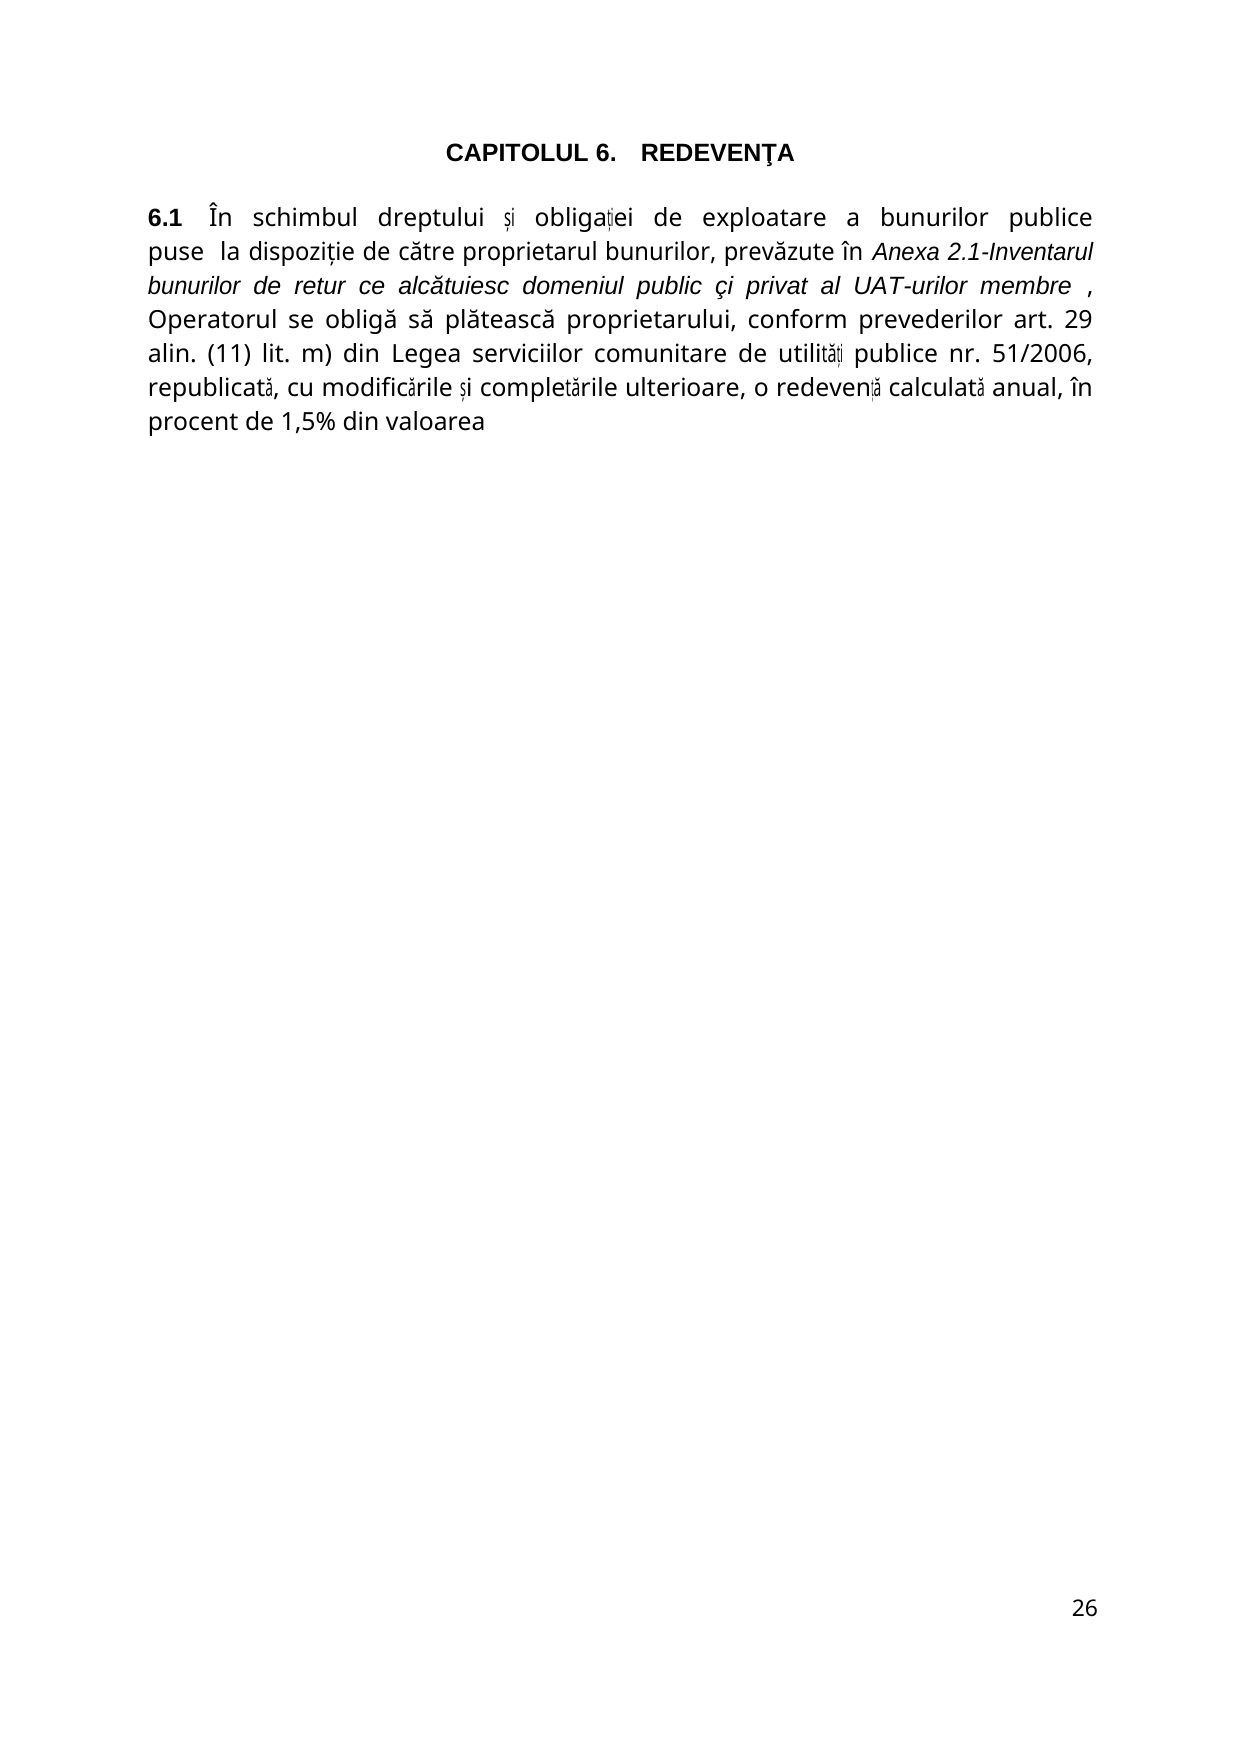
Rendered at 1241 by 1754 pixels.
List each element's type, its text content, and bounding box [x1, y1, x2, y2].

subtitle CAPITOLUL 6. REDEVENŢA [112, 137, 1128, 166]
list În schimbul dreptului și obligației de exploatare a bunurilor publice puse la dispoziție de către proprietarul bunurilor, prevăzute în Anexa 2.1-Inventarul bunurilor de retur ce alcătuiesc domeniul public çi privat al UAT-urilor membre , Operatorul se obligă să plătească proprietarului, conform prevederilor art. 29 alin. (11) lit. m) din Legea serviciilor comunitare de utilități publice nr. 51/2006, republicată, cu modificările și completările ulterioare, o redevență calculată anual, în procent de 1,5% din valoarea [148, 199, 1093, 438]
